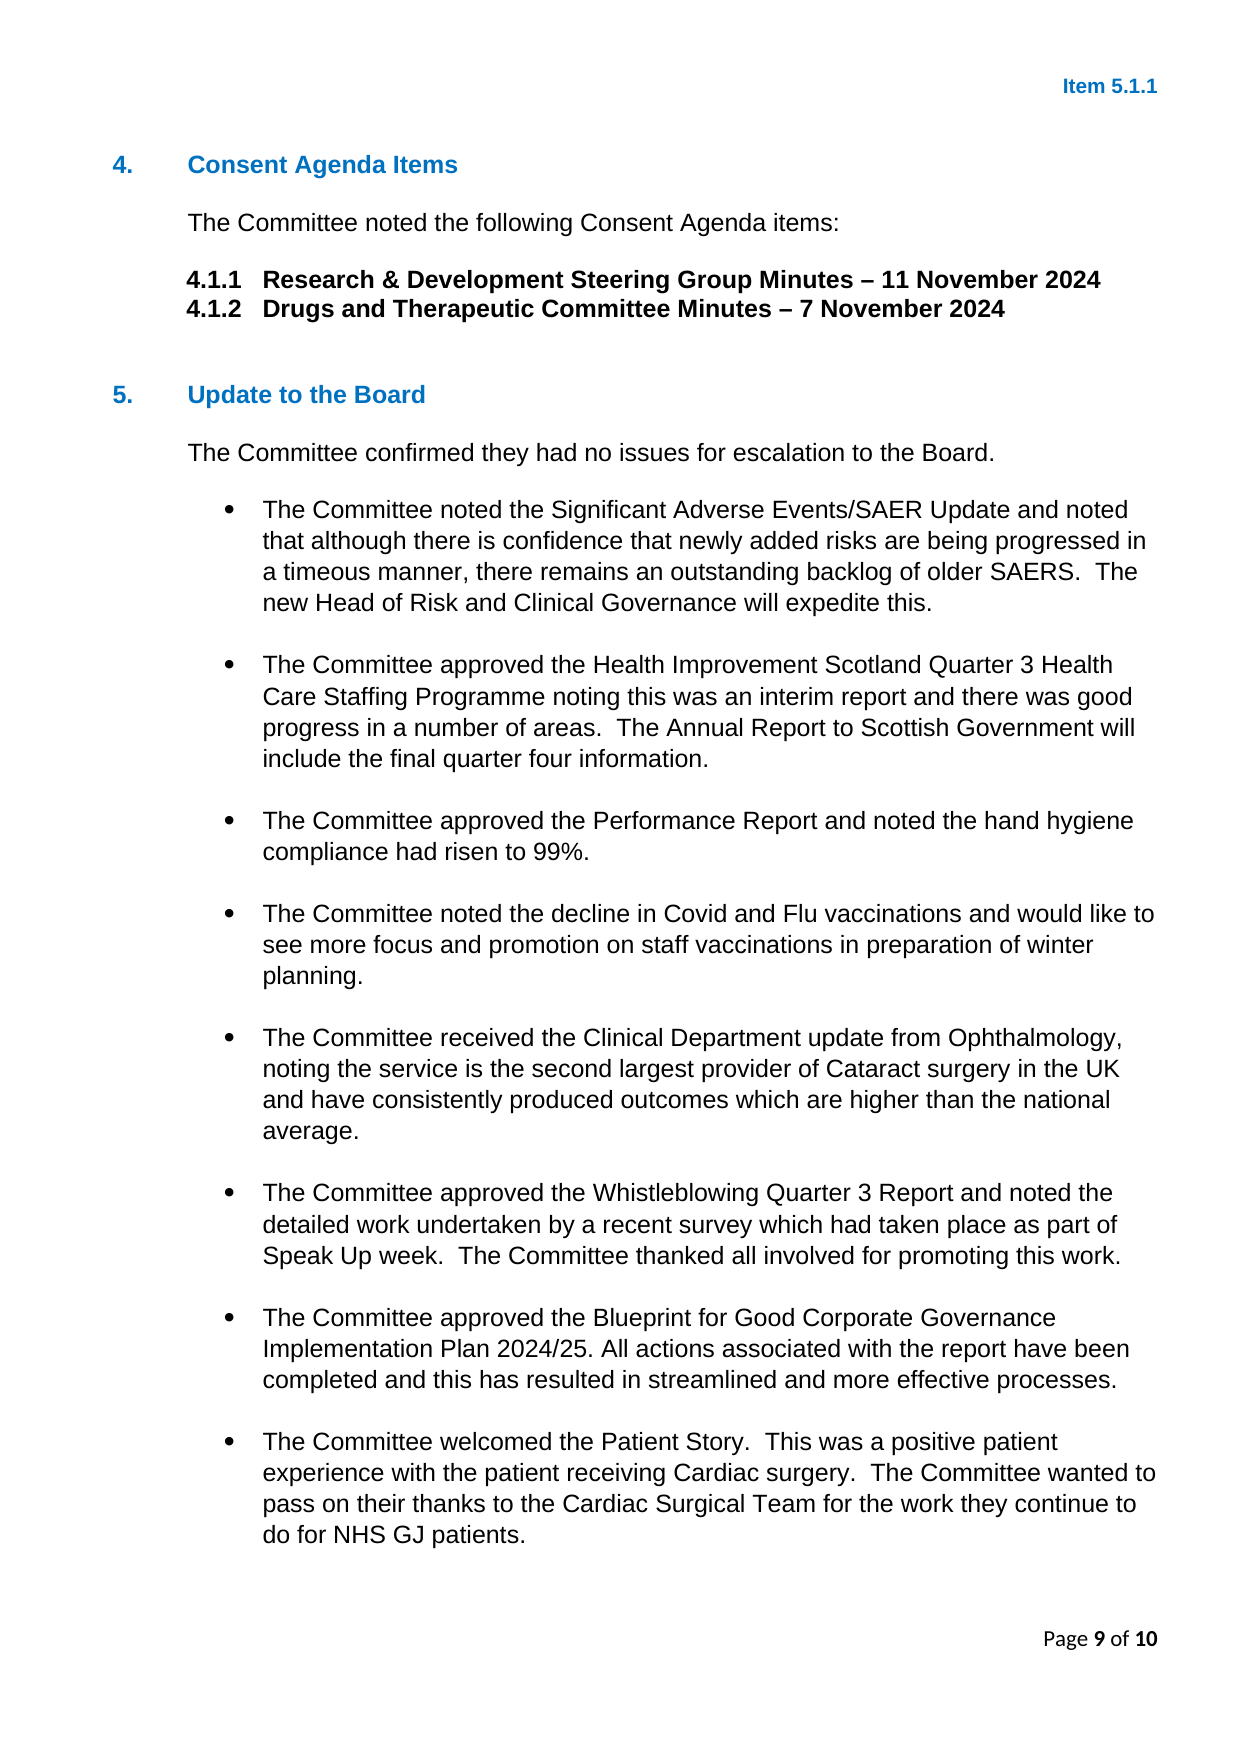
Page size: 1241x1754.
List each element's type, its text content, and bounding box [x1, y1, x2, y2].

text 4.1.1 Research & Development Steering Group Minutes – 11 November 2024 [186, 265, 1157, 294]
text The Committee noted the following Consent Agenda items: [112, 207, 1157, 236]
text 5. Update to the Board [112, 380, 1157, 409]
list The Committee approved the Blueprint for Good Corporate Governance Implementation Plan 2024/25. All actions associated with the report have been completed and this has resulted in streamlined and more effective processes. [225, 1303, 1157, 1394]
list The Committee noted the Significant Adverse Events/SAER Update and noted that although there is confidence that newly added risks are being progressed in a timeous manner, there remains an outstanding backlog of older SAERS. The new Head of Risk and Clinical Governance will expedite this. [225, 495, 1157, 617]
list The Committee welcomed the Patient Story. This was a positive patient experience with the patient receiving Cardiac surgery. The Committee wanted to pass on their thanks to the Cardiac Surgical Team for the work they continue to do for NHS GJ patients. [225, 1427, 1157, 1549]
text The Committee confirmed they had no issues for escalation to the Board. [187, 437, 1157, 466]
text 4. Consent Agenda Items [112, 150, 1157, 179]
list The Committee approved the Health Improvement Scotland Quarter 3 Health Care Staffing Programme noting this was an interim report and there was good progress in a number of areas. The Annual Report to Scottish Government will include the final quarter four information. [225, 650, 1157, 772]
list The Committee noted the decline in Covid and Flu vaccinations and would like to see more focus and promotion on staff vaccinations in preparation of winter planning. [225, 899, 1157, 990]
list The Committee approved the Whistleblowing Quarter 3 Report and noted the detailed work undertaken by a recent survey which had taken place as part of Speak Up week. The Committee thanked all involved for promoting this work. [225, 1178, 1157, 1269]
list The Committee received the Clinical Department update from Ophthalmology, noting the service is the second largest provider of Cataract surgery in the UK and have consistently produced outcomes which are higher than the national average. [225, 1023, 1157, 1145]
text 4.1.2 Drugs and Therapeutic Committee Minutes – 7 November 2024 [186, 294, 1157, 322]
list The Committee approved the Performance Report and noted the hand hygiene compliance had risen to 99%. [225, 806, 1157, 866]
